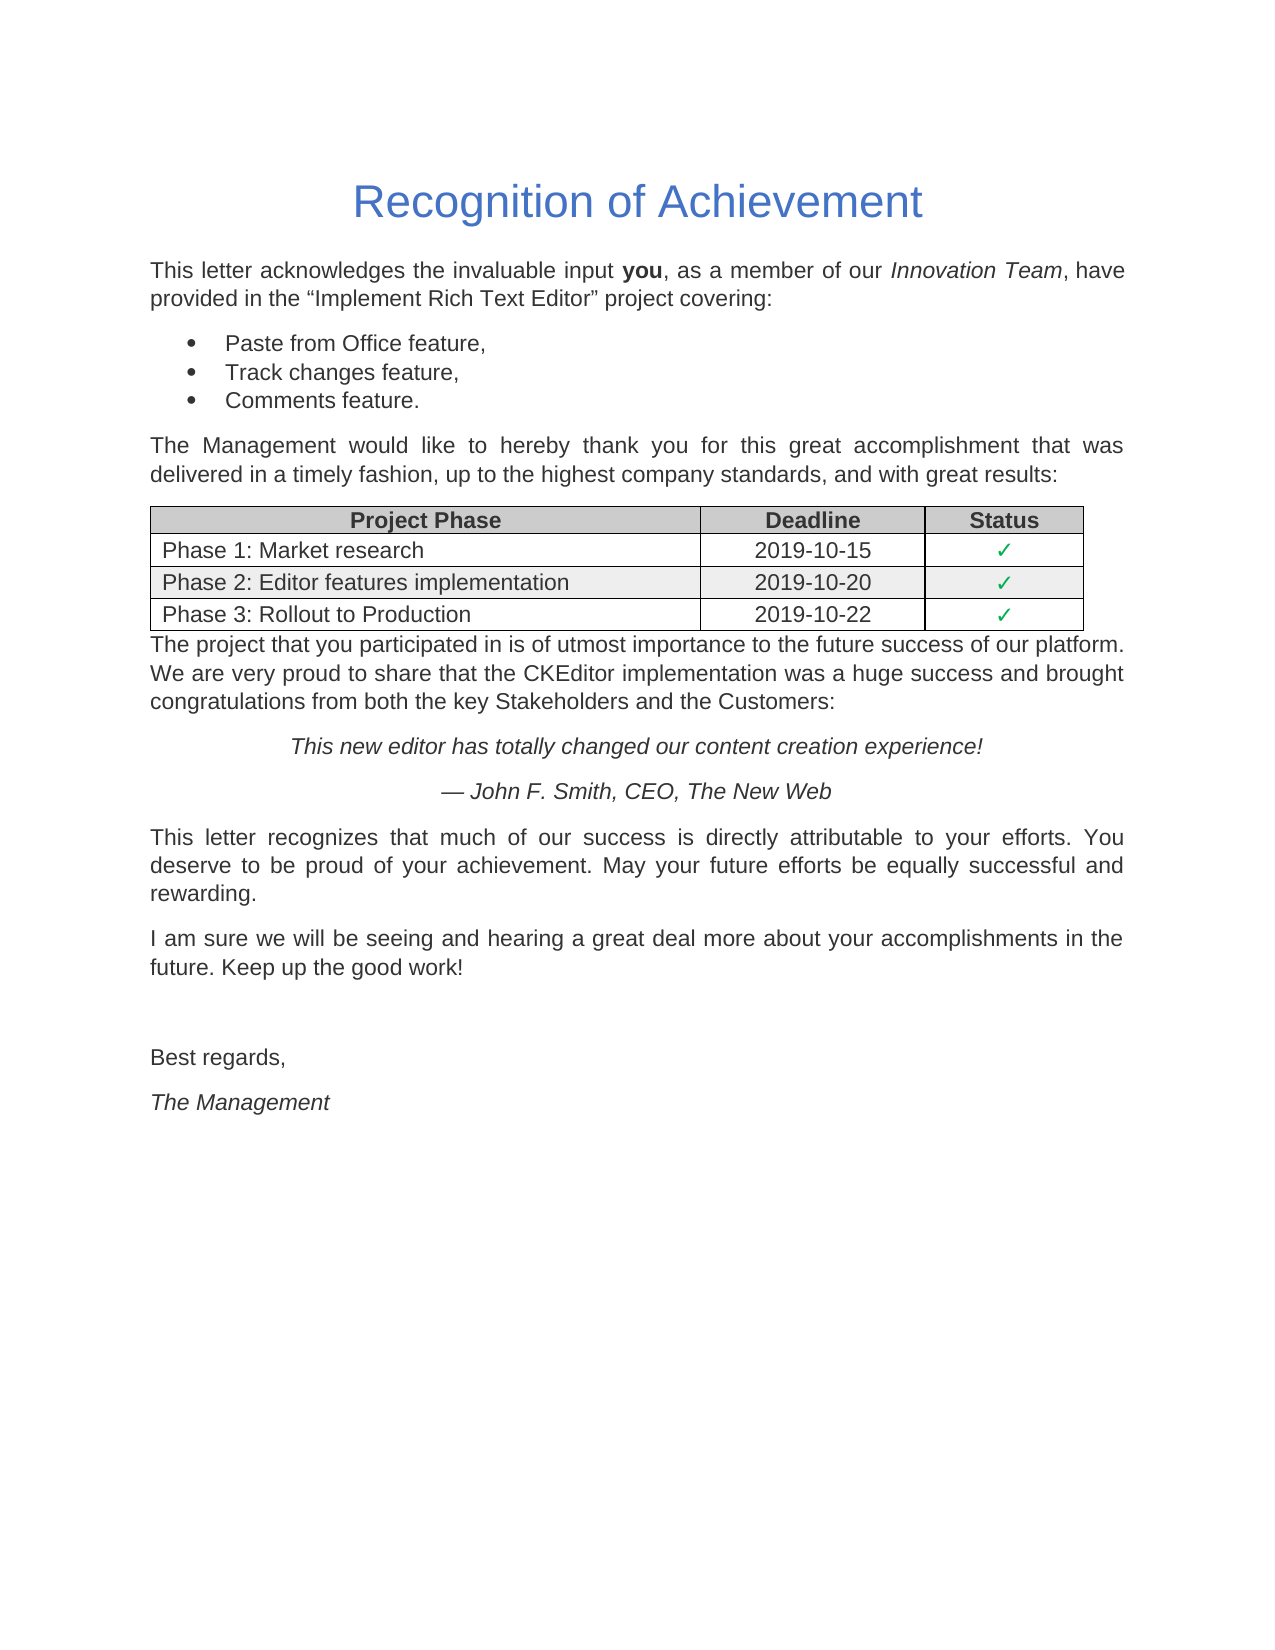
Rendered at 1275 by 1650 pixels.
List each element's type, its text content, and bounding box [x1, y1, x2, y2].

table_cell Phase 1: Market research [151, 534, 700, 566]
text This new editor has totally changed our content creation experience! [150, 733, 1125, 759]
subtitle Recognition of Achievement [150, 175, 1125, 228]
text Best regards, [150, 1044, 1125, 1070]
table_cell 2019-10-15 [701, 534, 924, 566]
table_header Deadline [701, 507, 924, 533]
text The project that you participated in is of utmost importance to the future success of our platform. We are very proud to share that the CKEditor implementation was a huge success and brought congratulations from both the key Stakeholders and the Customers: [150, 631, 1125, 714]
table_cell 2019-10-20 [701, 567, 924, 598]
table_cell 2019-10-22 [701, 599, 924, 630]
text The Management would like to hereby thank you for this great accomplishment that was delivered in a timely fashion, up to the highest company standards, and with great results: [150, 432, 1125, 487]
text This letter acknowledges the invaluable input you, as a member of our Innovation Team, have provided in the “Implement Rich Text Editor” project covering: [150, 257, 1125, 312]
text — John F. Smith, CEO, The New Web [150, 778, 1125, 805]
list Track changes feature, [187, 359, 1125, 385]
table_cell Phase 3: Rollout to Production [151, 599, 700, 630]
text I am sure we will be seeing and hearing a great deal more about your accomplishments in the future. Keep up the good work! [150, 925, 1125, 980]
list Comments feature. [187, 387, 1125, 414]
table_cell ✓ [926, 567, 1083, 598]
table_cell ✓ [926, 534, 1083, 566]
table_cell ✓ [926, 599, 1083, 630]
text This letter recognizes that much of our success is directly attributable to your efforts. You deserve to be proud of your achievement. May your future efforts be equally successful and rewarding. [150, 823, 1125, 907]
list Paste from Office feature, [187, 330, 1125, 357]
table_cell Phase 2: Editor features implementation [151, 567, 700, 598]
text The Management [150, 1089, 1125, 1116]
table_header Status [926, 507, 1083, 533]
table_header Project Phase [151, 507, 700, 533]
